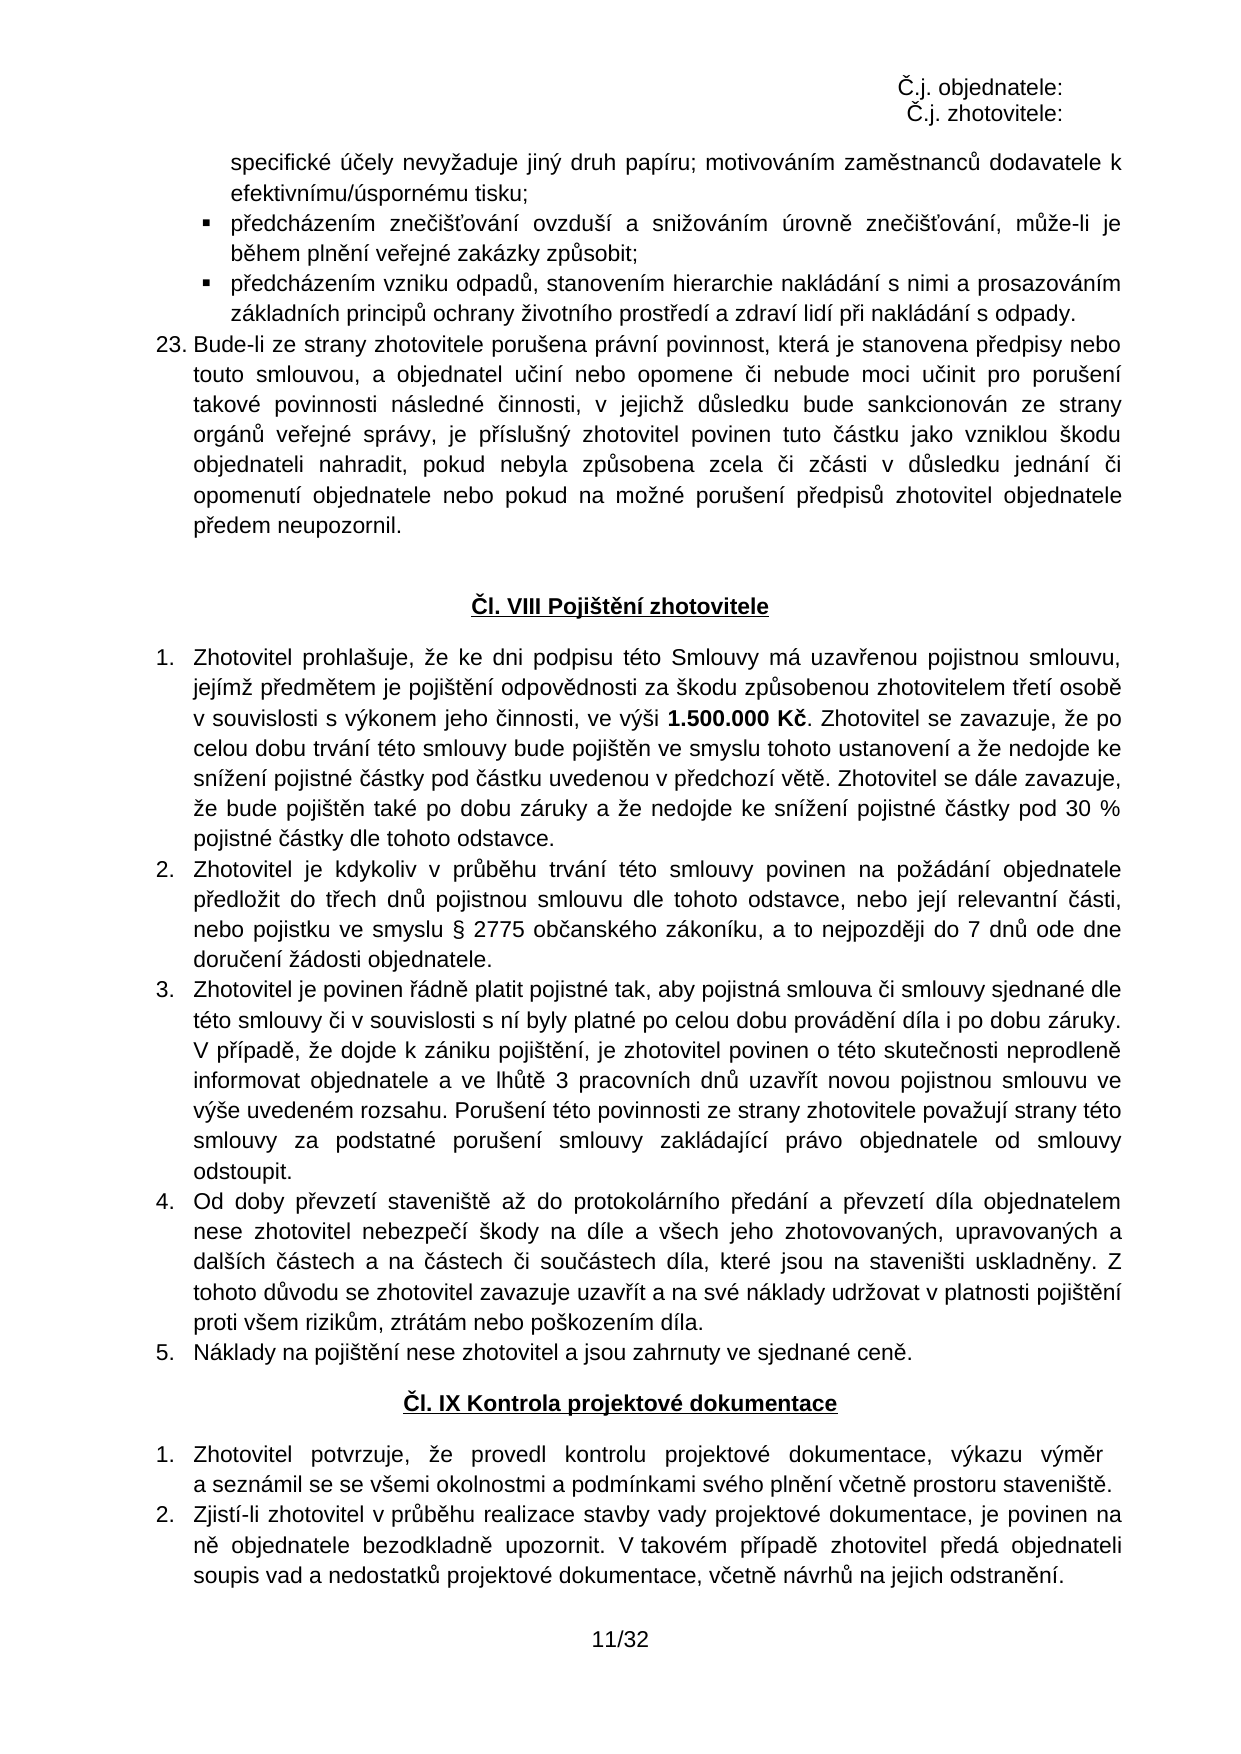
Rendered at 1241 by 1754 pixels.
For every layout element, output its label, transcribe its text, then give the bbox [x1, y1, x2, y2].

list Zjistí-li zhotovitel v průběhu realizace stavby vady projektové dokumentace, je povinen na ně objednatele bezodkladně upozornit. V takovém případě zhotovitel předá objednateli soupis vad a nedostatků projektové dokumentace, včetně návrhů na jejich odstranění. [156, 1501, 1122, 1588]
list Zhotovitel prohlašuje, že ke dni podpisu této Smlouvy má uzavřenou pojistnou smlouvu, jejímž předmětem je pojištění odpovědnosti za škodu způsobenou zhotovitelem třetí osobě v souvislosti s výkonem jeho činnosti, ve výši 1.500.000 Kč. Zhotovitel se zavazuje, že po celou dobu trvání této smlouvy bude pojištěn ve smyslu tohoto ustanovení a že nedojde ke snížení pojistné částky pod částku uvedenou v předchozí větě. Zhotovitel se dále zavazuje, že bude pojištěn také po dobu záruky a že nedojde ke snížení pojistné částky pod 30 % pojistné částky dle tohoto odstavce. [156, 644, 1122, 852]
text Čl. IX Kontrola projektové dokumentace [118, 1390, 1122, 1416]
text Čl. VIII Pojištění zhotovitele [118, 593, 1122, 619]
list Od doby převzetí staveniště až do protokolárního předání a převzetí díla objednatelem nese zhotovitel nebezpečí škody na díle a všech jeho zhotovovaných, upravovaných a dalších částech a na částech či součástech díla, které jsou na staveništi uskladněny. Z tohoto důvodu se zhotovitel zavazuje uzavřít a na své náklady udržovat v platnosti pojištění proti všem rizikům, ztrátám nebo poškozením díla. [156, 1188, 1122, 1335]
list Zhotovitel je povinen řádně platit pojistné tak, aby pojistná smlouva či smlouvy sjednané dle této smlouvy či v souvislosti s ní byly platné po celou dobu provádění díla i po dobu záruky. V případě, že dojde k zániku pojištění, je zhotovitel povinen o této skutečnosti neprodleně informovat objednatele a ve lhůtě 3 pracovních dnů uzavřít novou pojistnou smlouvu ve výše uvedeném rozsahu. Porušení této povinnosti ze strany zhotovitele považují strany této smlouvy za podstatné porušení smlouvy zakládající právo objednatele od smlouvy odstoupit. [156, 976, 1122, 1184]
list předcházením vzniku odpadů, stanovením hierarchie nakládání s nimi a prosazováním základních principů ochrany životního prostředí a zdraví lidí při nakládání s odpady. [201, 270, 1122, 327]
list předcházením znečišťování ovzduší a snižováním úrovně znečišťování, může-li je během plnění veřejné zakázky způsobit; [201, 210, 1122, 266]
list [201, 148, 1122, 206]
list Zhotovitel je kdykoliv v průběhu trvání této smlouvy povinen na požádání objednatele předložit do třech dnů pojistnou smlouvu dle tohoto odstavce, nebo její relevantní části, nebo pojistku ve smyslu § 2775 občanského zákoníku, a to nejpozději do 7 dnů ode dne doručení žádosti objednatele. [156, 856, 1122, 972]
list Bude-li ze strany zhotovitele porušena právní povinnost, která je stanovena předpisy nebo touto smlouvou, a objednatel učiní nebo opomene či nebude moci učinit pro porušení takové povinnosti následné činnosti, v jejichž důsledku bude sankcionován ze strany orgánů veřejné správy, je příslušný zhotovitel povinen tuto částku jako vzniklou škodu objednateli nahradit, pokud nebyla způsobena zcela či zčásti v důsledku jednání či opomenutí objednatele nebo pokud na možné porušení předpisů zhotovitel objednatele předem neupozornil. [156, 331, 1122, 538]
list Zhotovitel potvrzuje, že provedl kontrolu projektové dokumentace, výkazu výměr a seznámil se se všemi okolnostmi a podmínkami svého plnění včetně prostoru staveniště. [156, 1441, 1122, 1497]
list Náklady na pojištění nese zhotovitel a jsou zahrnuty ve sjednané ceně. [156, 1339, 1122, 1365]
